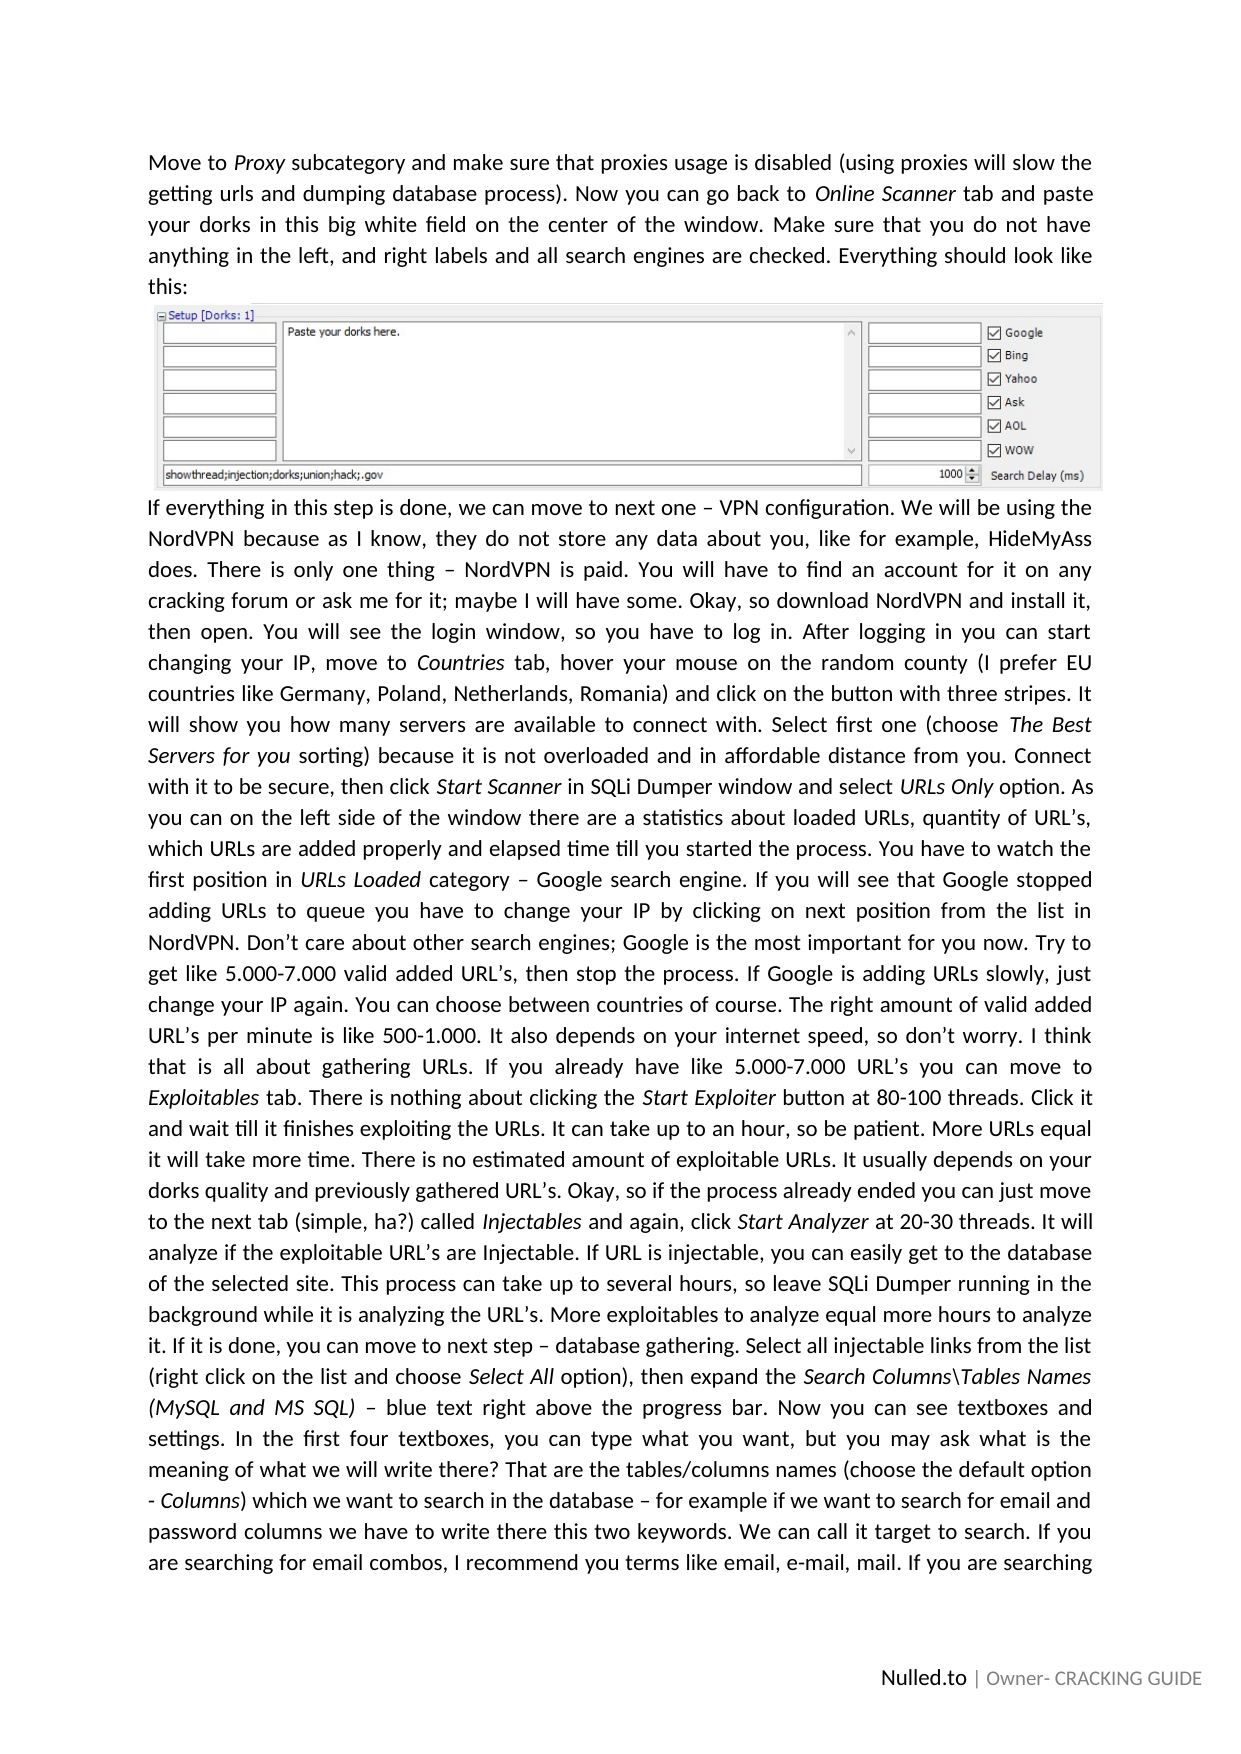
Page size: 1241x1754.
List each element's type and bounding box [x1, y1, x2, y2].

picture [153, 303, 1103, 491]
text [147, 148, 1094, 300]
picture [228, 1667, 1203, 1693]
text [147, 493, 1094, 1577]
